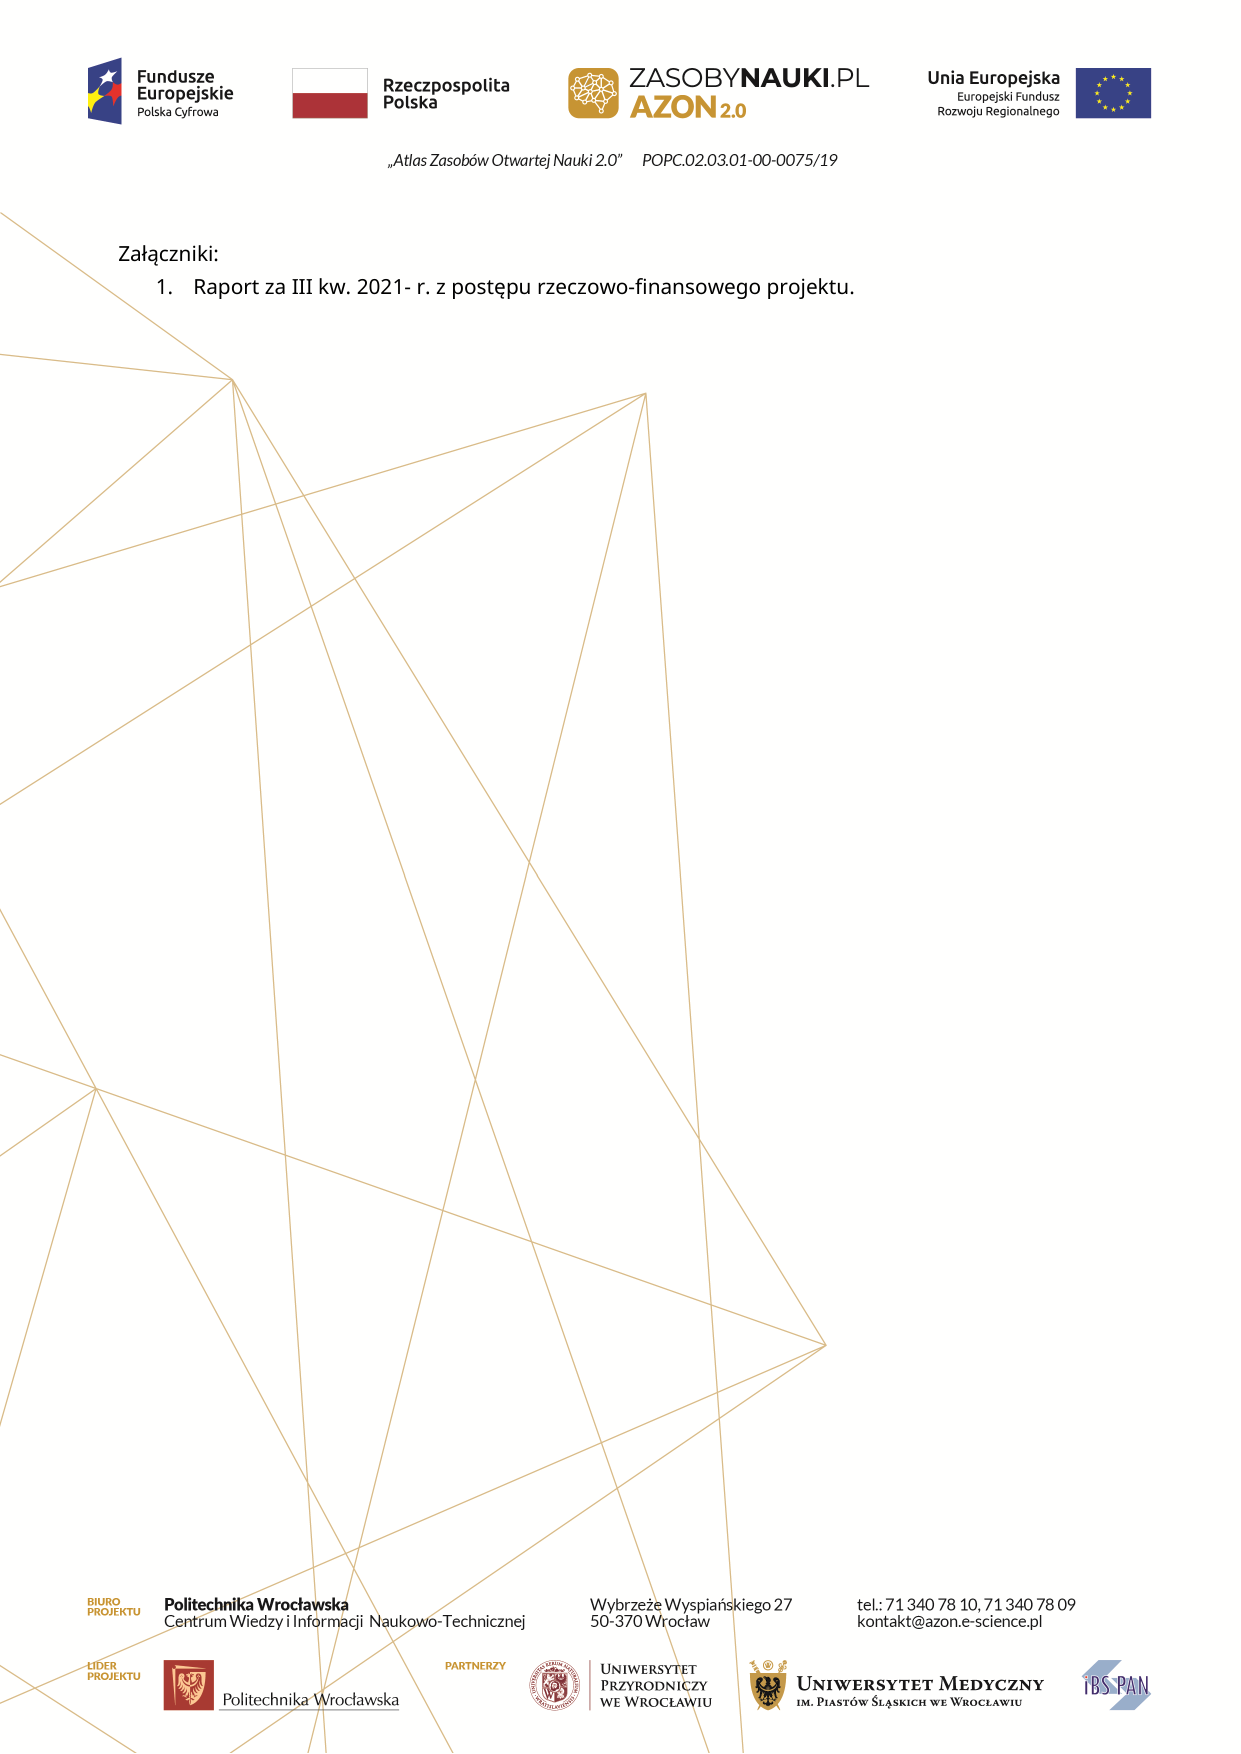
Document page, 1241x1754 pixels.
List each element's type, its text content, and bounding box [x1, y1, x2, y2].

list Raport za III kw. 2021- r. z postępu rzeczowo-finansowego projektu. [156, 272, 1152, 300]
picture [0, 0, 1240, 1753]
text Załączniki: [118, 239, 1152, 268]
